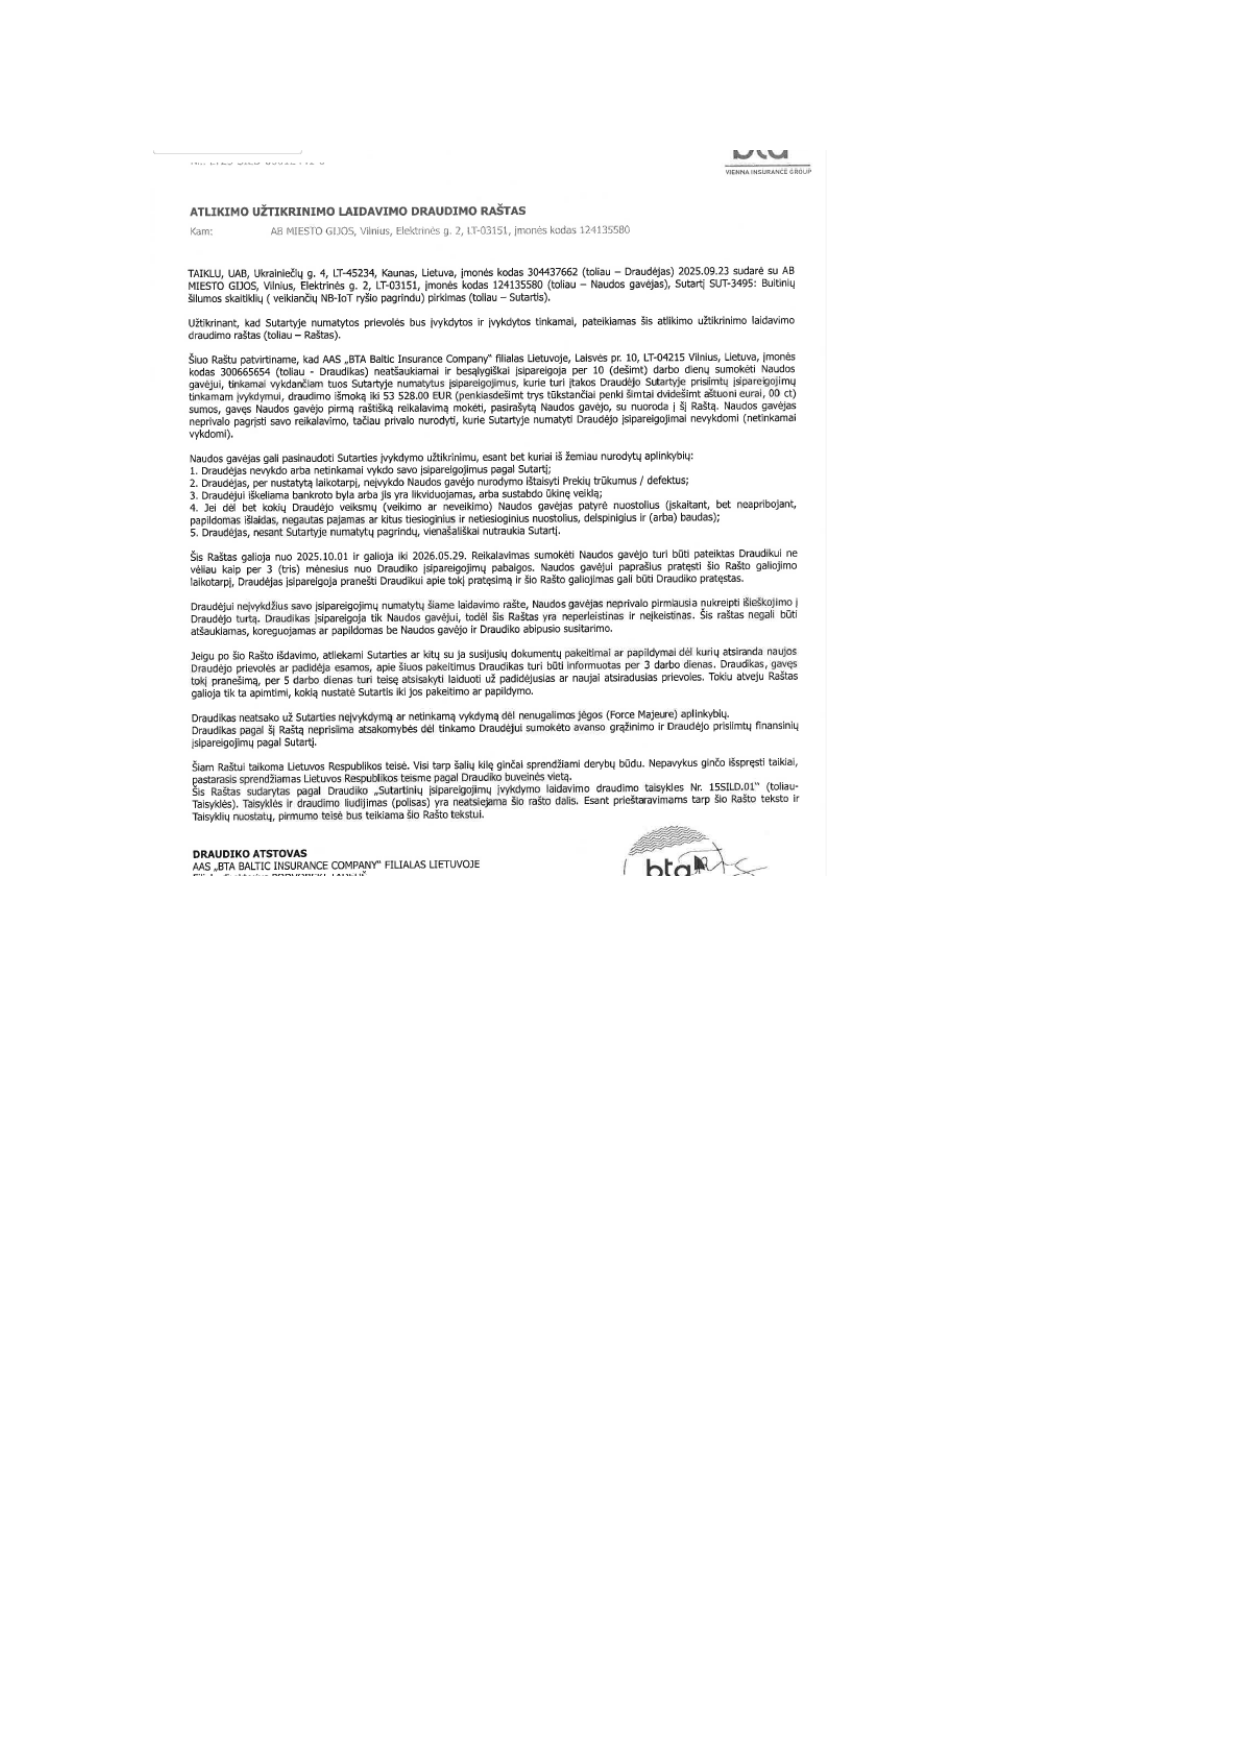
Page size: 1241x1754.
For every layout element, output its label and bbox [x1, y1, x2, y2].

picture [150, 150, 827, 876]
